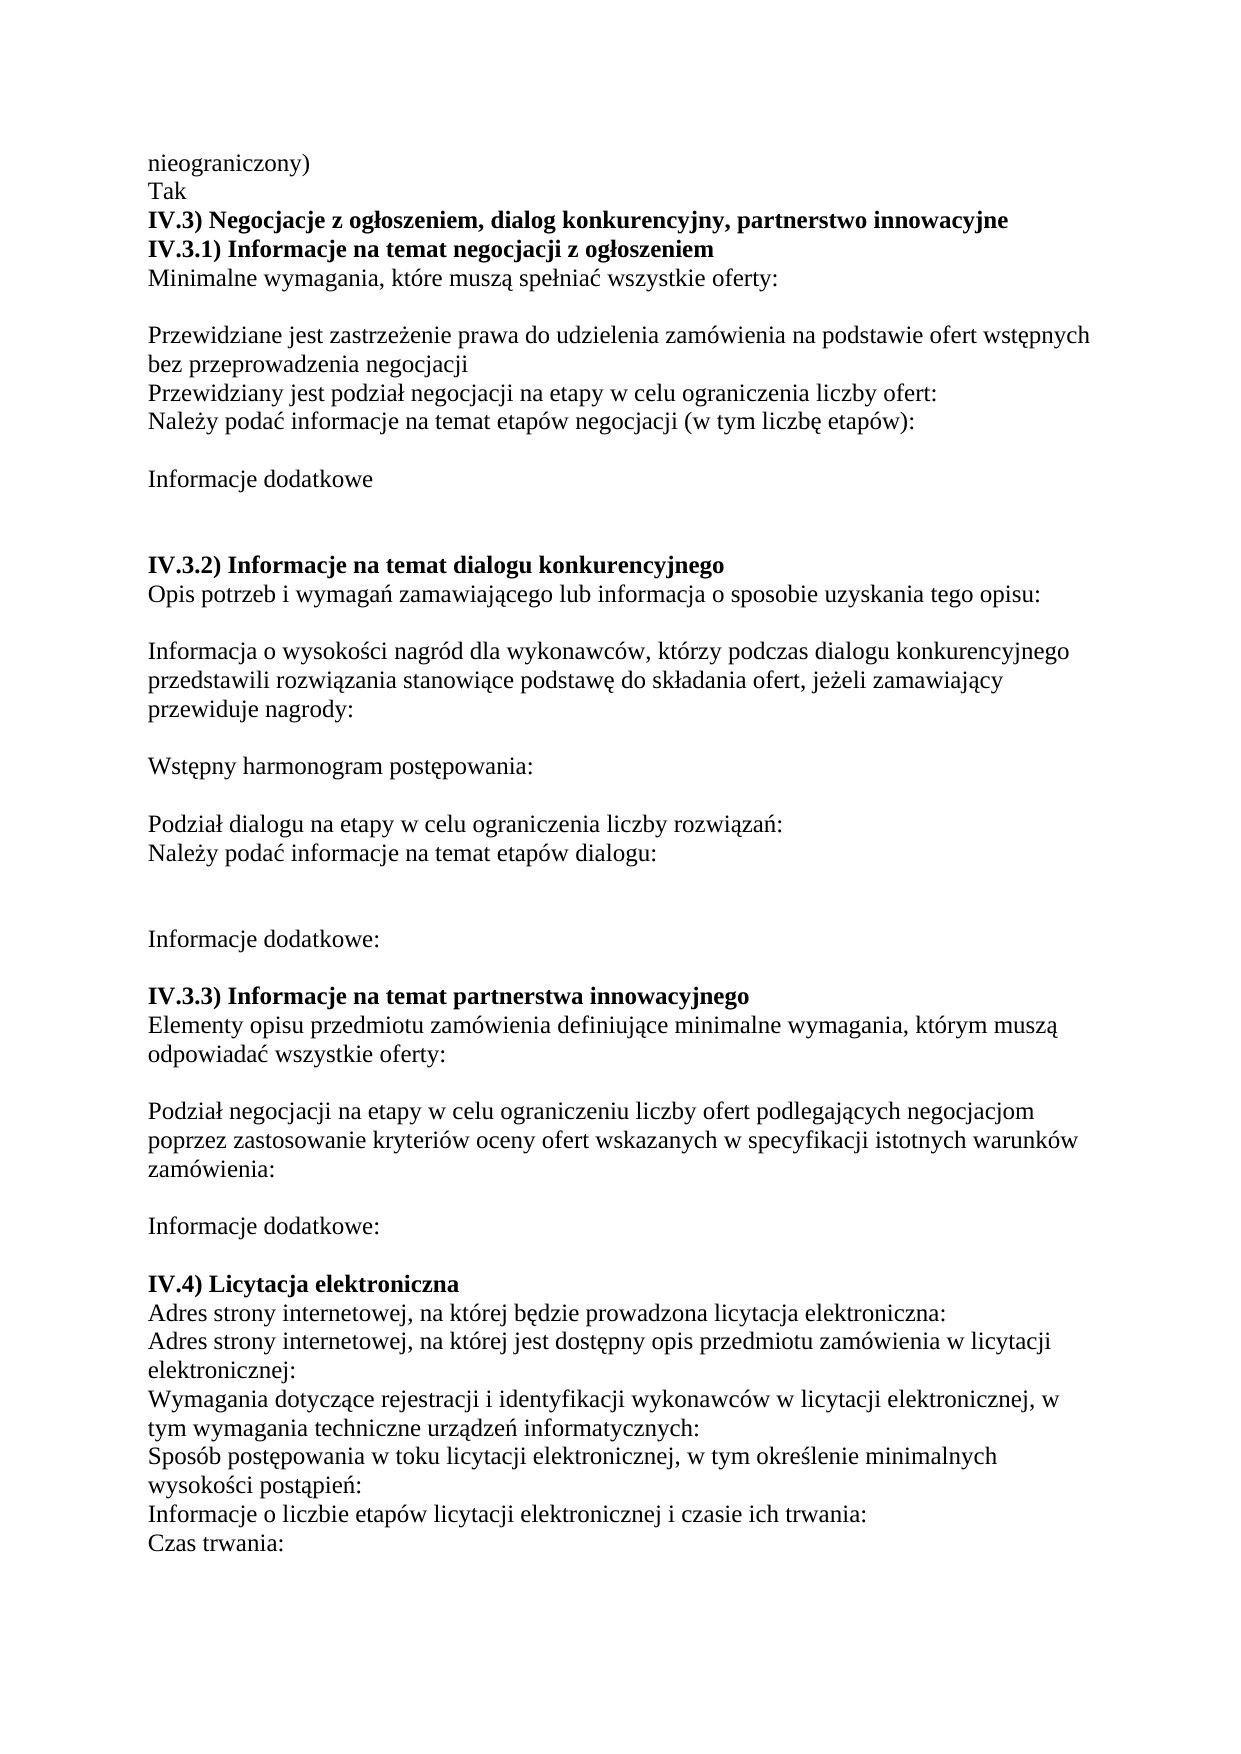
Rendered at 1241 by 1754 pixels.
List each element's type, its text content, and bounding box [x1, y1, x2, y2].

text Adres strony internetowej, na której jest dostępny opis przedmiotu zamówienia w licytacji elektronicznej: [148, 1326, 1093, 1384]
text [148, 148, 1093, 1326]
text Sposób postępowania w toku licytacji elektronicznej, w tym określenie minimalnych wysokości postąpień: [148, 1441, 1093, 1499]
text Wymagania dotyczące rejestracji i identyfikacji wykonawców w licytacji elektronicznej, w tym wymagania techniczne urządzeń informatycznych: [148, 1384, 1093, 1441]
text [148, 1528, 1093, 1585]
text Informacje o liczbie etapów licytacji elektronicznej i czasie ich trwania: [148, 1499, 1093, 1528]
